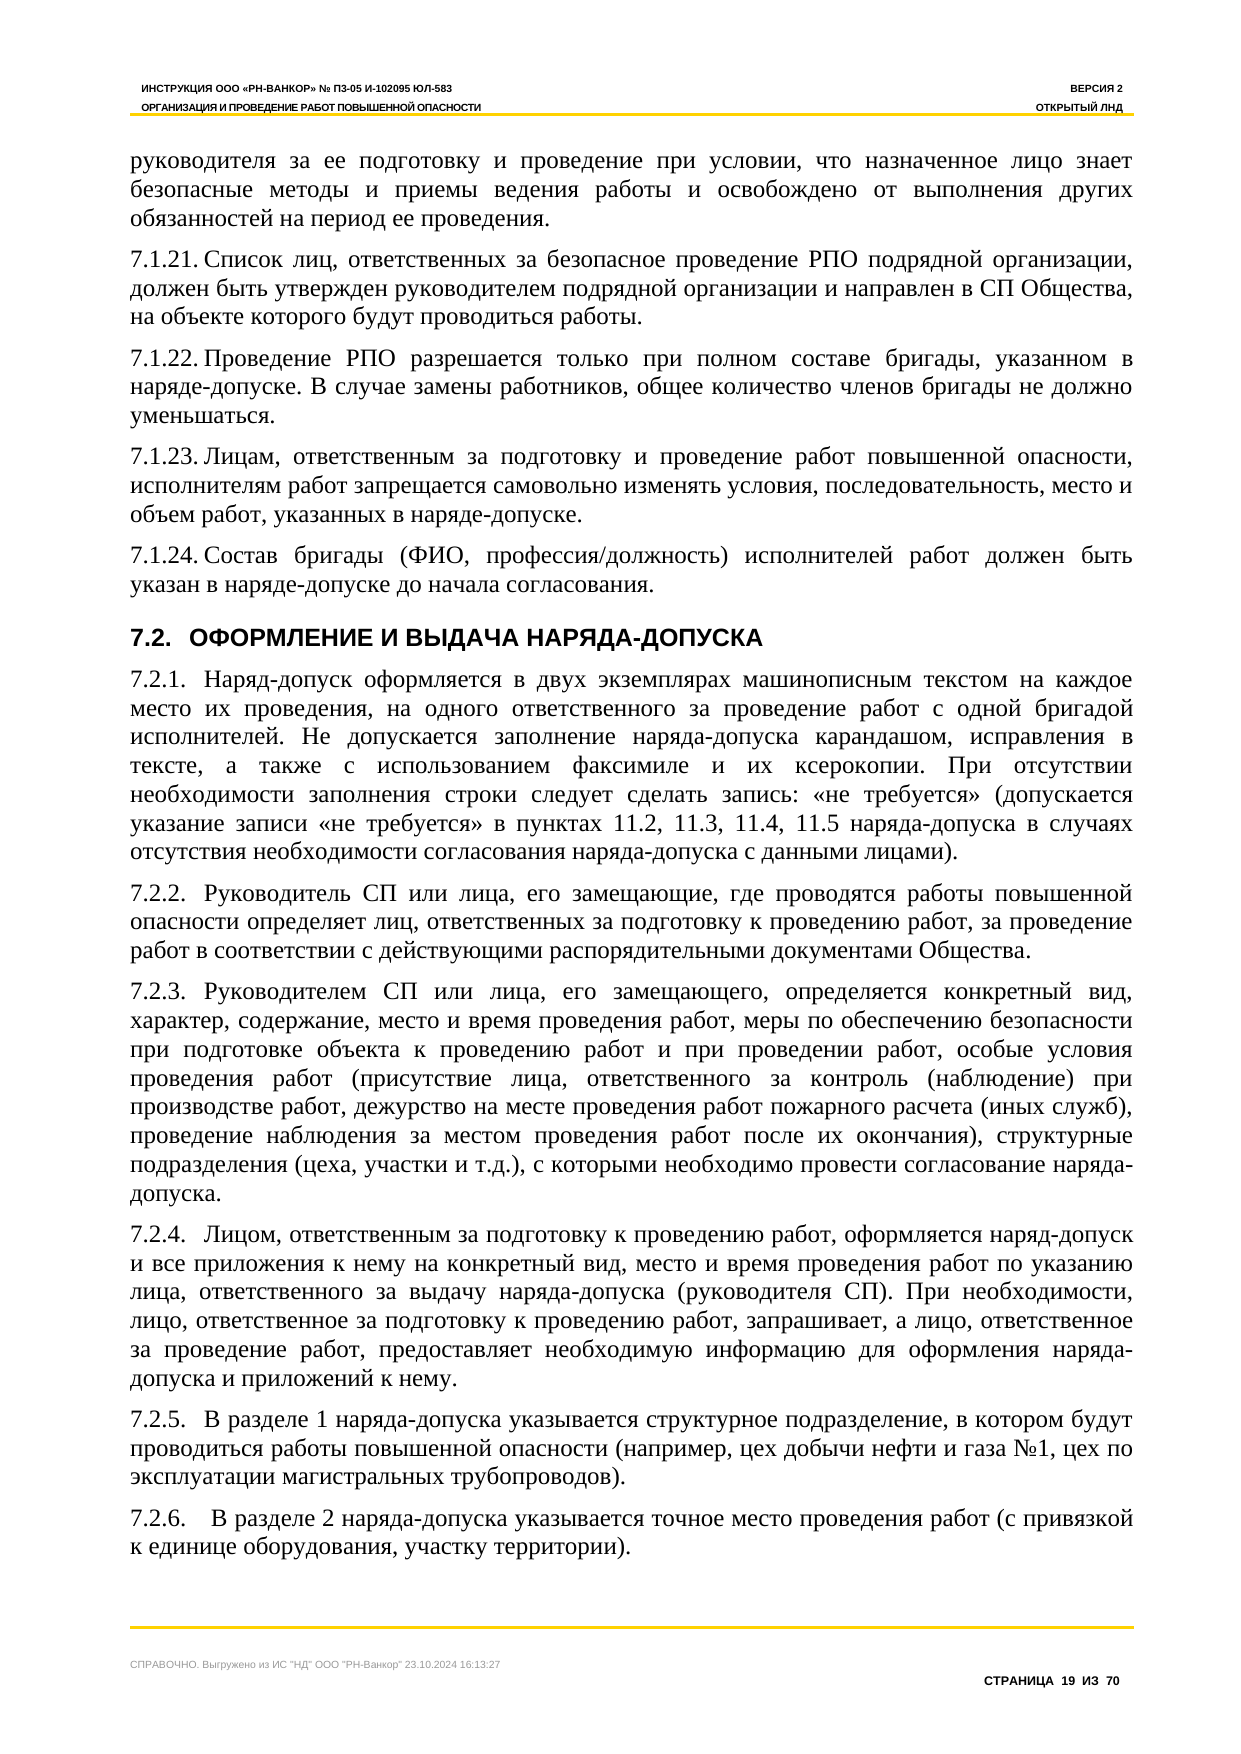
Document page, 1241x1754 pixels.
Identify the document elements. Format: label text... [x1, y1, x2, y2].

list Проведение РПО разрешается только при полном составе бригады, указанном в наряде-допуске. В случае замены работников, общее количество членов бригады не должно уменьшаться. [130, 343, 1134, 429]
list Лицом, ответственным за подготовку к проведению работ, оформляется наряд-допуск и все приложения к нему на конкретный вид, место и время проведения работ по указанию лица, ответственного за выдачу наряда-допуска (руководителя СП). При необходимости, лицо, ответственное за подготовку к проведению работ, запрашивает, а лицо, ответственное за проведение работ, предоставляет необходимую информацию для оформления наряда-допуска и приложений к нему. [130, 1219, 1134, 1391]
list Руководителем СП или лица, его замещающего, определяется конкретный вид, характер, содержание, место и время проведения работ, меры по обеспечению безопасности при подготовке объекта к проведению работ и при проведении работ, особые условия проведения работ (присутствие лица, ответственного за контроль (наблюдение) при производстве работ, дежурство на месте проведения работ пожарного расчета (иных служб), проведение наблюдения за местом проведения работ после их окончания), структурные подразделения (цеха, участки и т.д.), с которыми необходимо провести согласование наряда-допуска. [130, 976, 1134, 1206]
list Состав бригады (ФИО, профессия/должность) исполнителей работ должен быть указан в наряде-допуске до начала согласования. [130, 540, 1134, 598]
list Наряд-допуск оформляется в двух экземплярах машинописным текстом на каждое место их проведения, на одного ответственного за проведение работ с одной бригадой исполнителей. Не допускается заполнение наряда-допуска карандашом, исправления в тексте, а также с использованием факсимиле и их ксерокопии. При отсутствии необходимости заполнения строки следует сделать запись: «не требуется» (допускается указание записи «не требуется» в пунктах 11.2, 11.3, 11.4, 11.5 наряда-допуска в случаях отсутствия необходимости согласования наряда-допуска с данными лицами). [130, 664, 1134, 865]
list ОФОРМЛЕНИЕ И ВЫДАЧА НАРЯДА-ДОПУСКА [130, 623, 1134, 651]
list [130, 145, 1134, 231]
list Руководитель СП или лица, его замещающие, где проводятся работы повышенной опасности определяет лиц, ответственных за подготовку к проведению работ, за проведение работ в соответствии с действующими распорядительными документами Общества. [130, 878, 1134, 964]
list В разделе 2 наряда-допуска указывается точное место проведения работ (с привязкой к единице оборудования, участку территории). [130, 1503, 1134, 1560]
list В разделе 1 наряда-допуска указывается структурное подразделение, в котором будут проводиться работы повышенной опасности (например, цех добычи нефти и газа №1, цех по эксплуатации магистральных трубопроводов). [130, 1404, 1134, 1490]
list Список лиц, ответственных за безопасное проведение РПО подрядной организации, должен быть утвержден руководителем подрядной организации и направлен в СП Общества, на объекте которого будут проводиться работы. [130, 244, 1134, 330]
list Лицам, ответственным за подготовку и проведение работ повышенной опасности, исполнителям работ запрещается самовольно изменять условия, последовательность, место и объем работ, указанных в наряде-допуске. [130, 441, 1134, 528]
